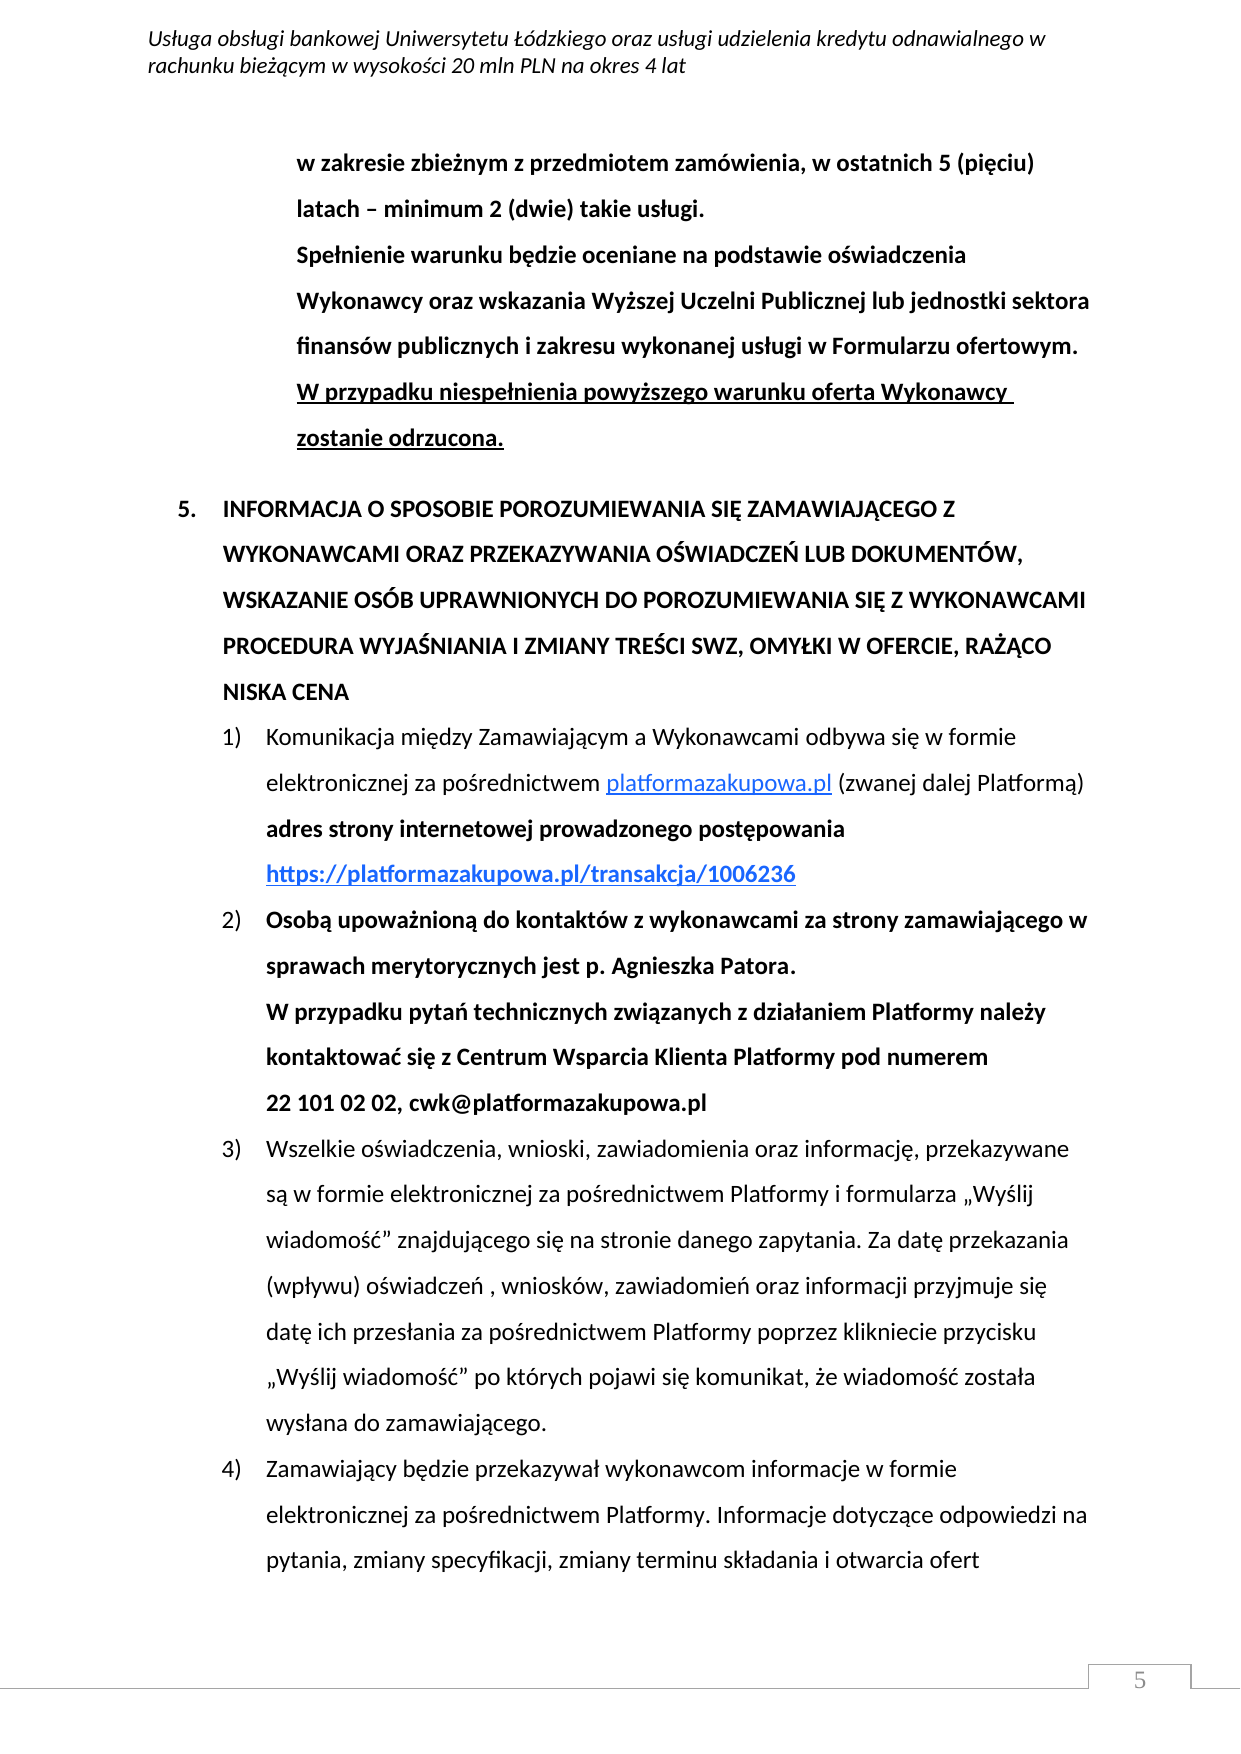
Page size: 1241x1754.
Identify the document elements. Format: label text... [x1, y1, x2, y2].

list W przypadku niespełnienia powyższego warunku oferta Wykonawcy zostanie odrzucona. [296, 376, 1093, 452]
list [221, 1453, 1093, 1575]
list w zakresie zbieżnym z przedmiotem zamówienia, w ostatnich 5 (pięciu) latach – minimum 2 (dwie) takie usługi. [296, 148, 1093, 224]
list Wszelkie oświadczenia, wnioski, zawiadomienia oraz informację, przekazywane są w formie elektronicznej za pośrednictwem Platformy i formularza „Wyślij wiadomość” znajdującego się na stronie danego zapytania. Za datę przekazania (wpływu) oświadczeń , wniosków, zawiadomień oraz informacji przyjmuje się datę ich przesłania za pośrednictwem Platformy poprzez klikniecie przycisku „Wyślij wiadomość” po których pojawi się komunikat, że wiadomość została wysłana do zamawiającego. [221, 1133, 1093, 1438]
list Komunikacja między Zamawiającym a Wykonawcami odbywa się w formie elektronicznej za pośrednictwem platformazakupowa.pl (zwanej dalej Platformą) adres strony internetowej prowadzonego postępowania https://platformazakupowa.pl/transakcja/1006236 [221, 721, 1093, 889]
list Spełnienie warunku będzie oceniane na podstawie oświadczenia Wykonawcy oraz wskazania Wyższej Uczelni Publicznej lub jednostki sektora finansów publicznych i zakresu wykonanej usługi w Formularzu ofertowym. [296, 239, 1093, 361]
text W przypadku pytań technicznych związanych z działaniem Platformy należy kontaktować się z Centrum Wsparcia Klienta Platformy pod numerem [266, 996, 1093, 1072]
list Osobą upoważnioną do kontaktów z wykonawcami za strony zamawiającego w sprawach merytorycznych jest p. Agnieszka Patora. [221, 904, 1093, 981]
text 22 101 02 02, cwk@platformazakupowa.pl [266, 1087, 1093, 1118]
list INFORMACJA O SPOSOBIE POROZUMIEWANIA SIĘ ZAMAWIAJĄCEGO Z WYKONAWCAMI ORAZ PRZEKAZYWANIA OŚWIADCZEŃ LUB DOKUMENTÓW, WSKAZANIE OSÓB UPRAWNIONYCH DO POROZUMIEWANIA SIĘ Z WYKONAWCAMI PROCEDURA WYJAŚNIANIA I ZMIANY TREŚCI SWZ, OMYŁKI W OFERCIE, RAŻĄCO NISKA CENA [177, 493, 1093, 706]
